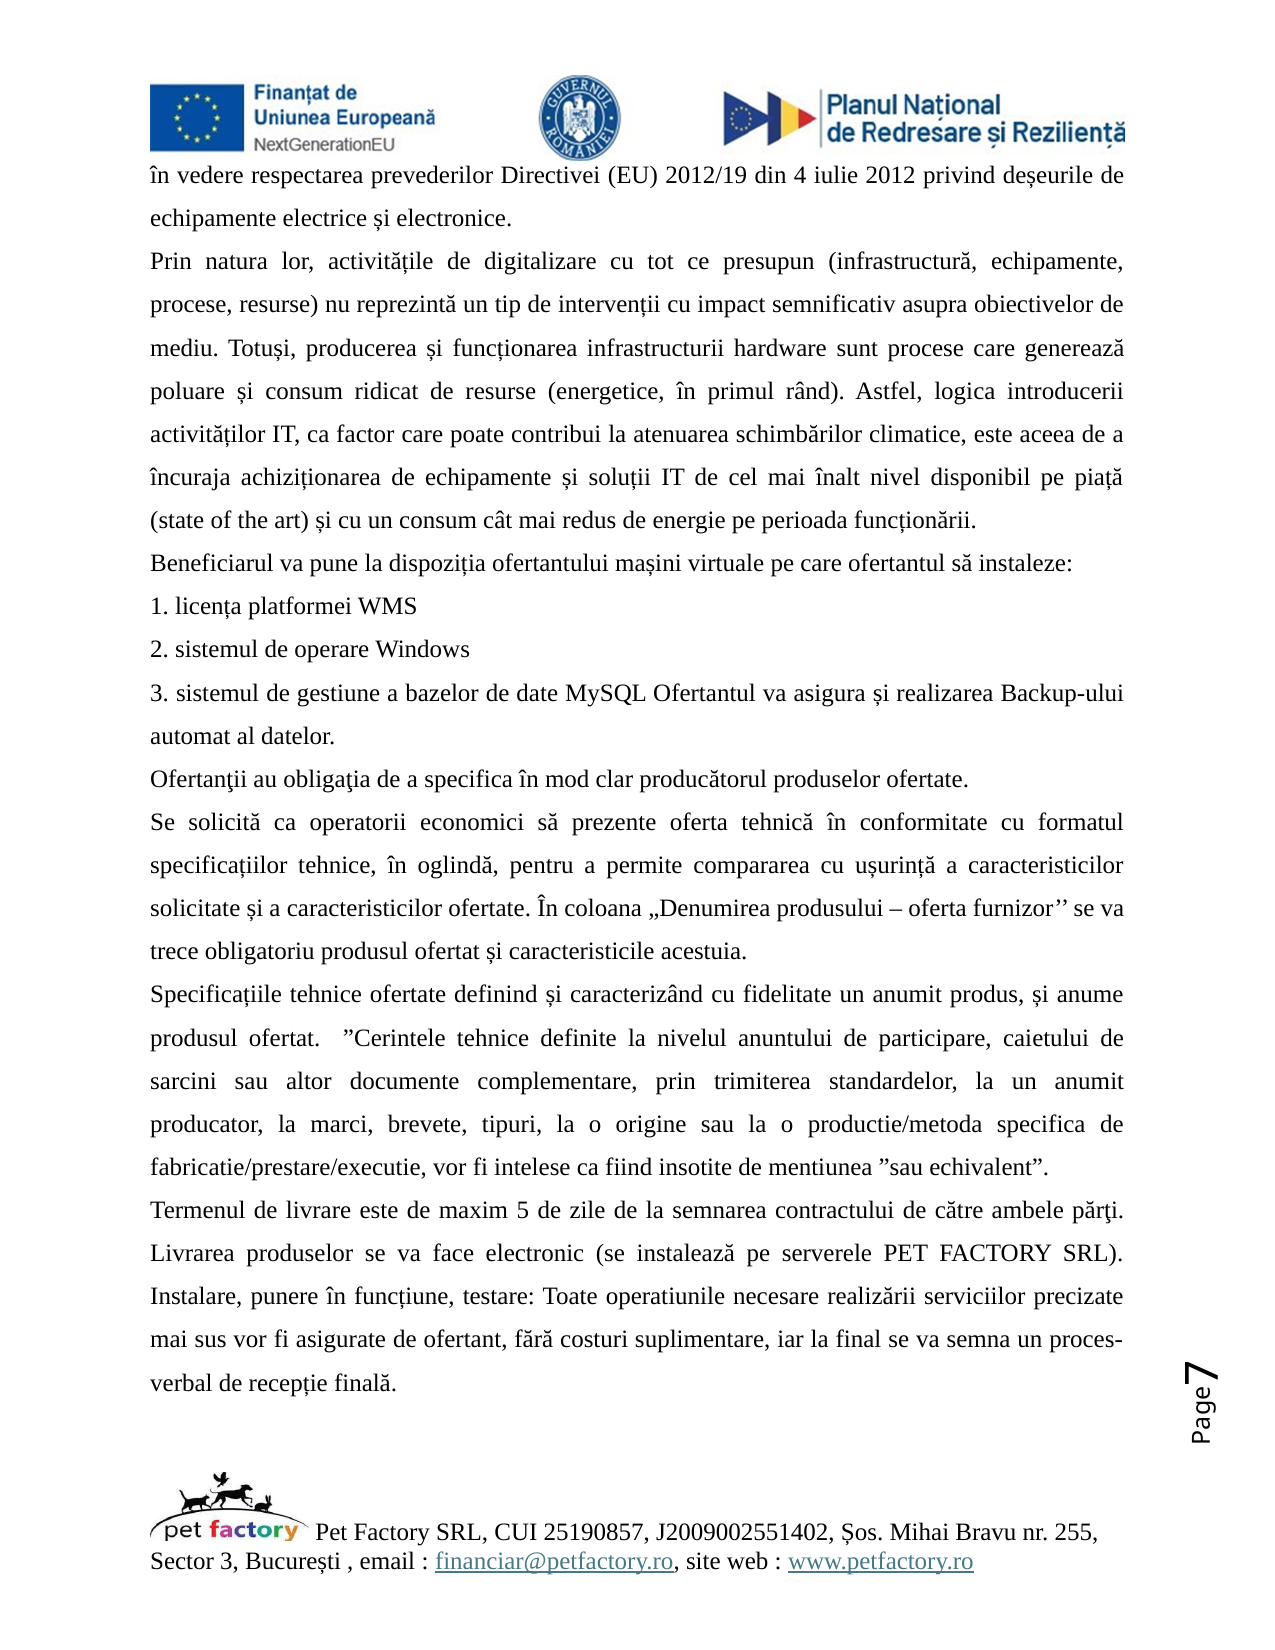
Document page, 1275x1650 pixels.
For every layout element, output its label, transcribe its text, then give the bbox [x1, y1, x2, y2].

text 3. sistemul de gestiune a bazelor de date MySQL Ofertantul va asigura și realizarea Backup-ului automat al datelor. [150, 678, 1125, 749]
text Termenul de livrare este de maxim 5 de zile de la semnarea contractului de către ambele părţi. Livrarea produselor se va face electronic (se instalează pe serverele PET FACTORY SRL). Instalare, punere în funcțiune, testare: Toate operatiunile necesare realizării serviciilor precizate mai sus vor fi asigurate de ofertant, fără costuri suplimentare, iar la final se va semna un proces-verbal de recepție finală. [150, 1195, 1125, 1396]
text 1. licența platformei WMS [150, 591, 1125, 620]
text Specificațiile tehnice ofertate definind și caracterizând cu fidelitate un anumit produs, și anume produsul ofertat. ”Cerintele tehnice definite la nivelul anuntului de participare, caietului de sarcini sau altor documente complementare, prin trimiterea standardelor, la un anumit producator, la marci, brevete, tipuri, la o origine sau la o productie/metoda specifica de fabricatie/prestare/executie, vor fi intelese ca fiind insotite de mentiunea ”sau echivalent”. [150, 979, 1125, 1181]
text Ofertanţii au obligaţia de a specifica în mod clar producătorul produselor ofertate. [150, 764, 1125, 793]
text 2. sistemul de operare Windows [150, 634, 1125, 663]
text Prin natura lor, activitățile de digitalizare cu tot ce presupun (infrastructură, echipamente, procese, resurse) nu reprezintă un tip de intervenții cu impact semnificativ asupra obiectivelor de mediu. Totuși, producerea și funcționarea infrastructurii hardware sunt procese care generează poluare și consum ridicat de resurse (energetice, în primul rând). Astfel, logica introducerii activităților IT, ca factor care poate contribui la atenuarea schimbărilor climatice, este aceea de a încuraja achiziționarea de echipamente și soluții IT de cel mai înalt nivel disponibil pe piață (state of the art) și cu un consum cât mai redus de energie pe perioada funcționării. [150, 246, 1125, 534]
text Beneficiarul va pune la dispoziția ofertantului mașini virtuale pe care ofertantul să instaleze: [150, 548, 1125, 577]
text Se solicită ca operatorii economici să prezente oferta tehnică în conformitate cu formatul specificațiilor tehnice, în oglindă, pentru a permite compararea cu ușurință a caracteristicilor solicitate și a caracteristicilor ofertate. În coloana „Denumirea produsului – oferta furnizor’’ se va trece obligatoriu produsul ofertat și caracteristicile acestuia. [150, 807, 1125, 965]
picture [150, 75, 1125, 161]
